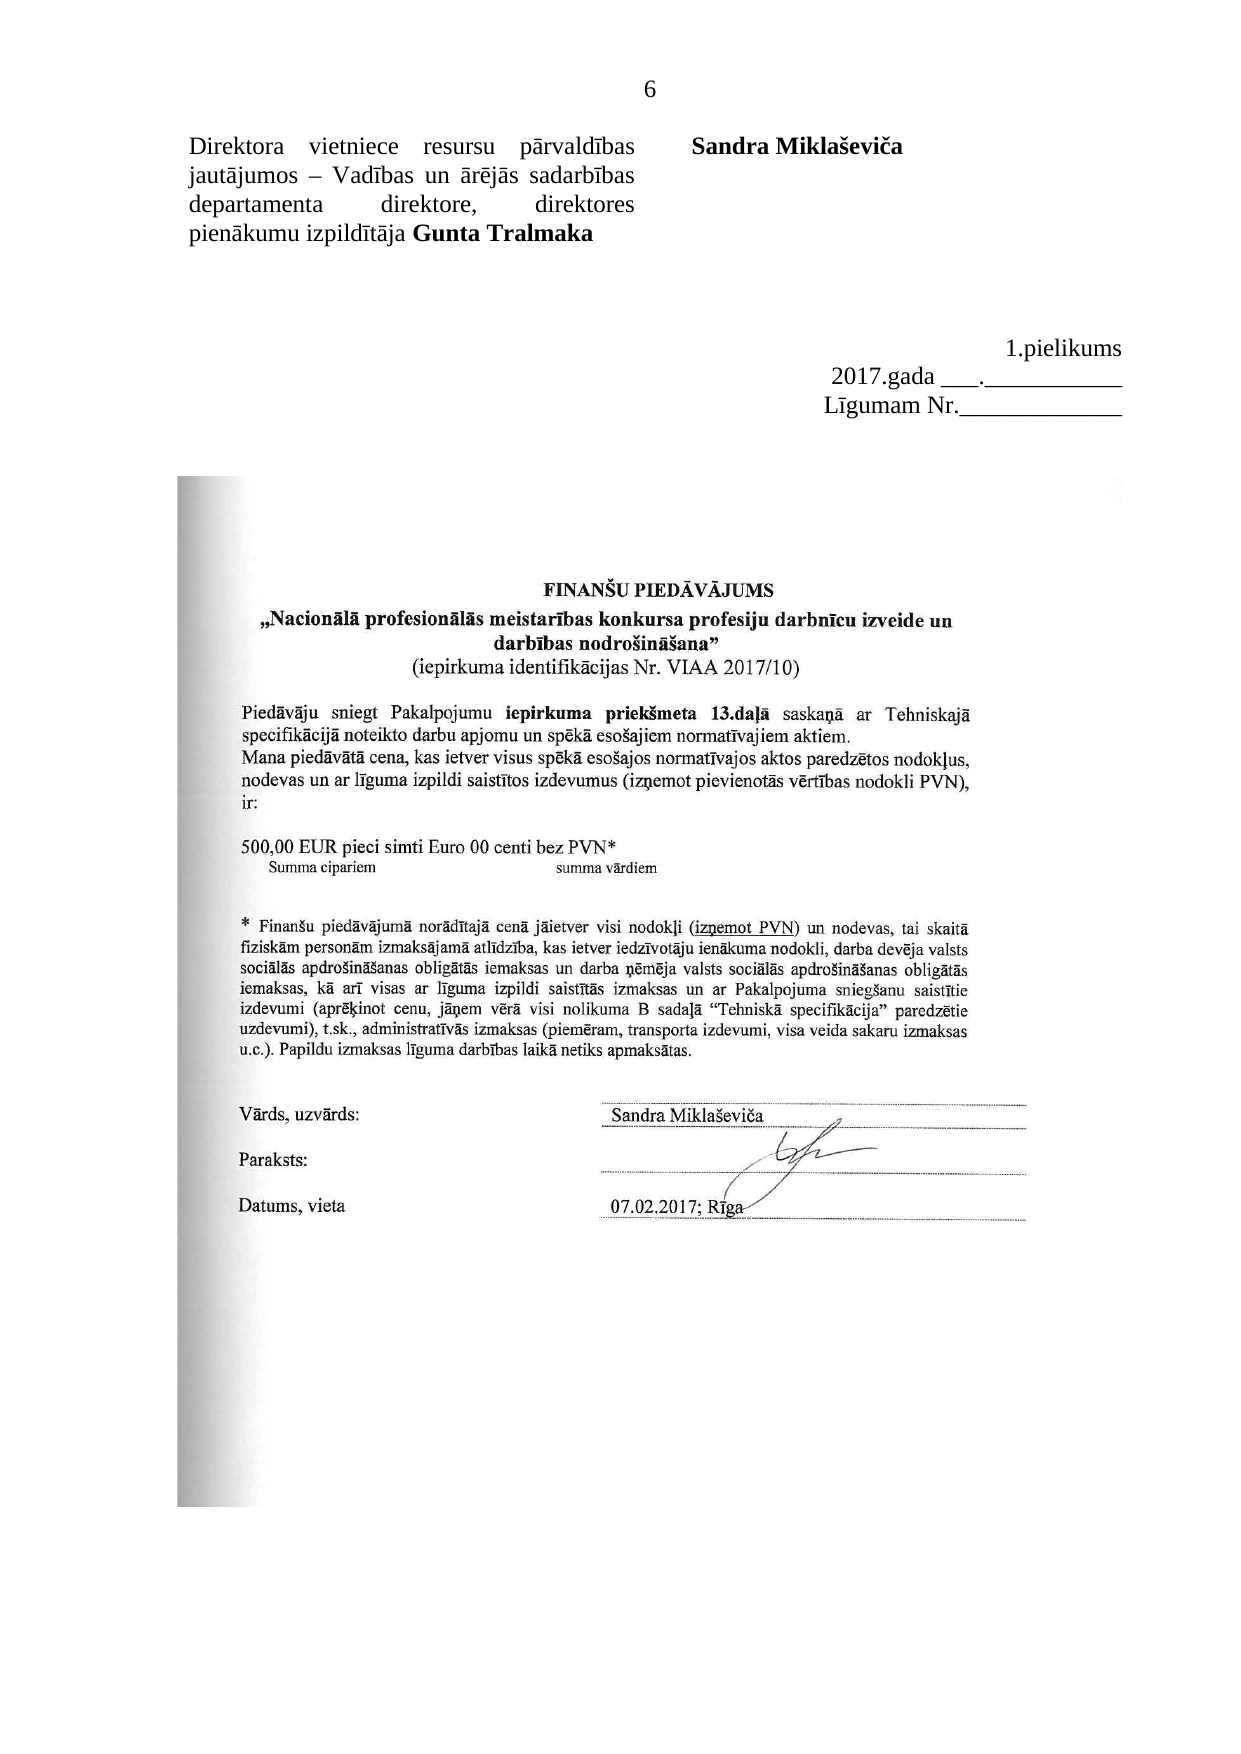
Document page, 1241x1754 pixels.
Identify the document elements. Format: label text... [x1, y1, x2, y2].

text 2017.gada ___.___________ [177, 361, 1122, 390]
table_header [177, 131, 680, 246]
text 1.pielikums [177, 333, 1122, 361]
text Līgumam Nr._____________ [177, 390, 1122, 419]
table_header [680, 131, 1176, 246]
